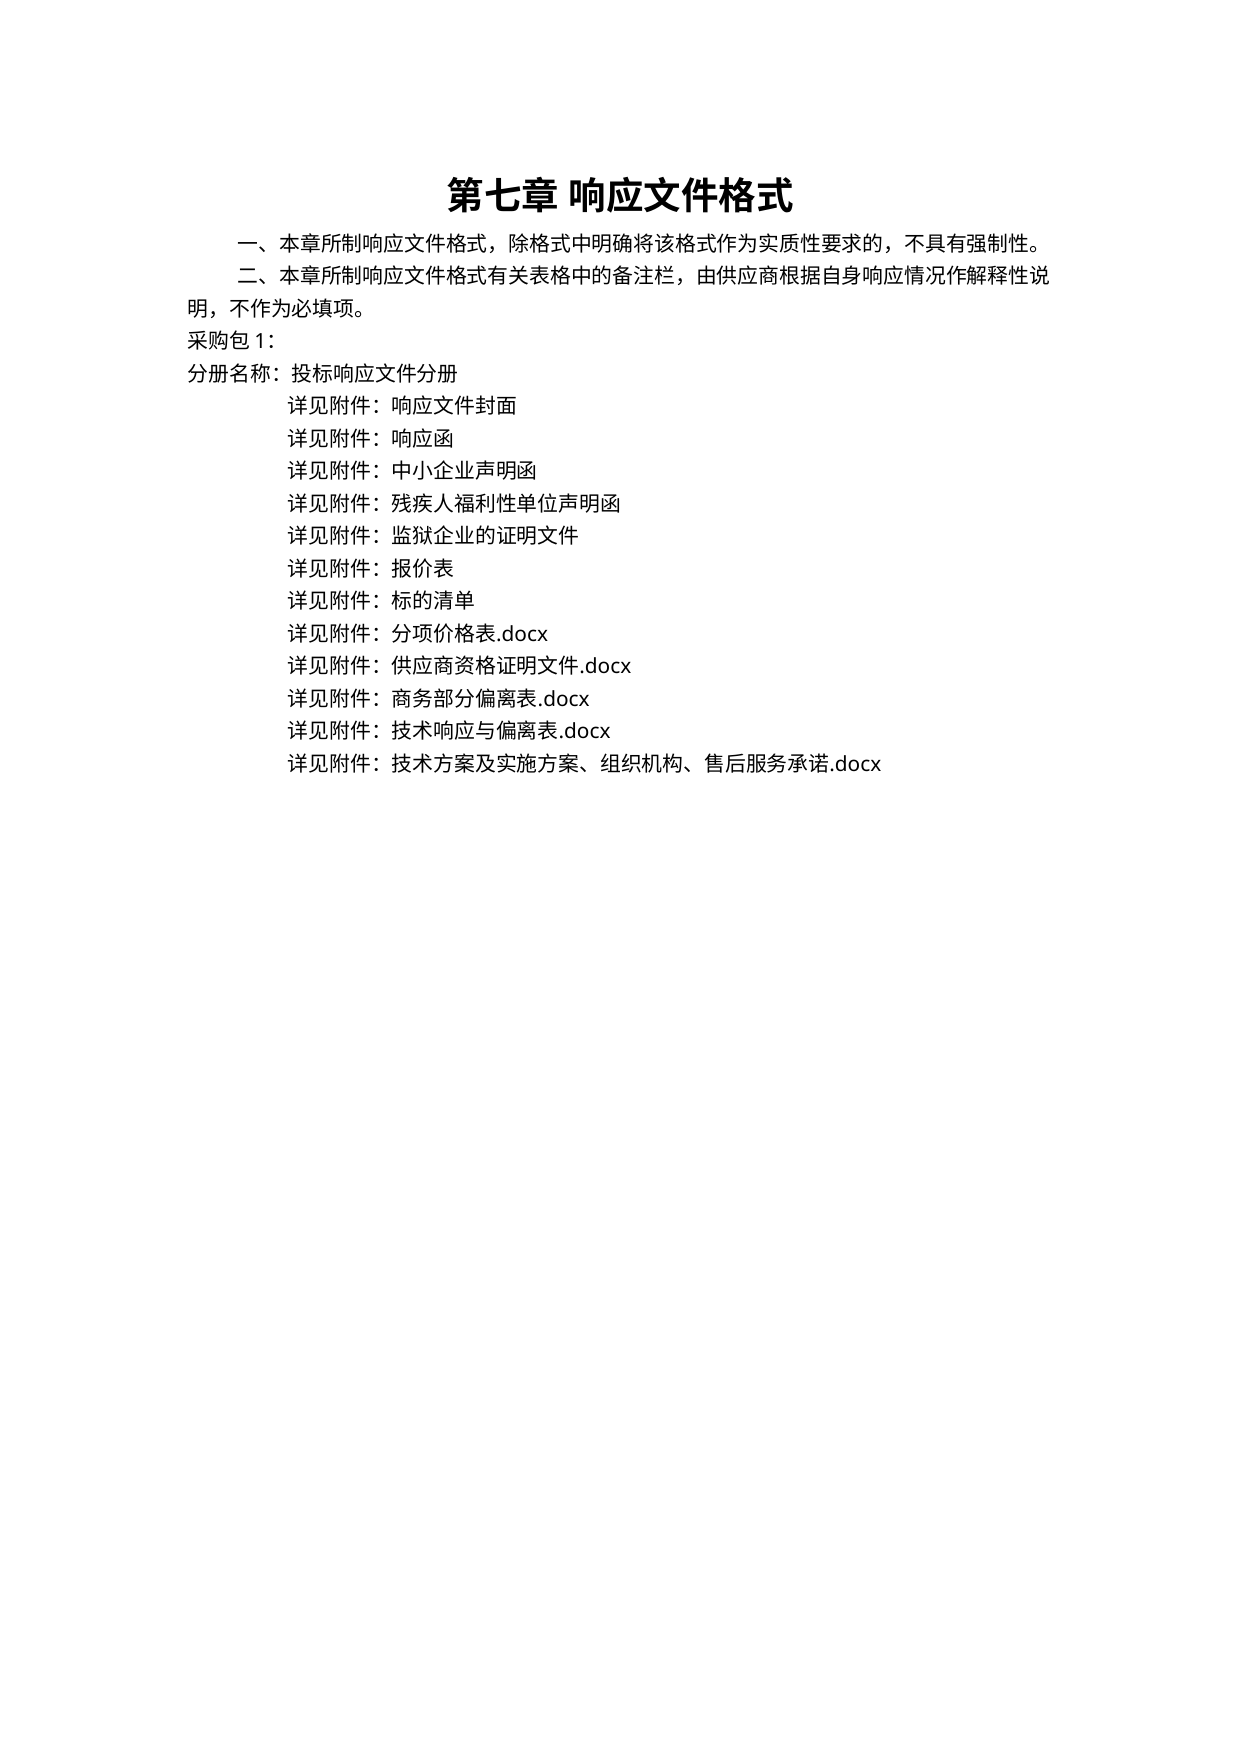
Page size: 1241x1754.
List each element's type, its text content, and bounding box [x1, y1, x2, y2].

text 第七章 响应文件格式 [187, 162, 1053, 227]
text 详见附件：标的清单 [187, 584, 1053, 617]
text 详见附件：供应商资格证明文件.docx [187, 649, 1053, 682]
text 二、本章所制响应文件格式有关表格中的备注栏，由供应商根据自身响应情况作解释性说明，不作为必填项。 [187, 259, 1053, 324]
text 详见附件：报价表 [187, 552, 1053, 584]
text 详见附件：技术方案及实施方案、组织机构、售后服务承诺.docx [187, 747, 1053, 779]
text 详见附件：残疾人福利性单位声明函 [187, 487, 1053, 519]
text 分册名称：投标响应文件分册 [187, 357, 1053, 389]
text 详见附件：分项价格表.docx [187, 617, 1053, 649]
text 详见附件：商务部分偏离表.docx [187, 682, 1053, 714]
text 一、本章所制响应文件格式，除格式中明确将该格式作为实质性要求的，不具有强制性。 [187, 227, 1053, 259]
text 详见附件：响应函 [187, 422, 1053, 454]
text 详见附件：响应文件封面 [187, 389, 1053, 422]
text 详见附件：技术响应与偏离表.docx [187, 714, 1053, 747]
text 详见附件：监狱企业的证明文件 [187, 519, 1053, 552]
text 详见附件：中小企业声明函 [187, 454, 1053, 487]
text 采购包1： [187, 324, 1053, 357]
